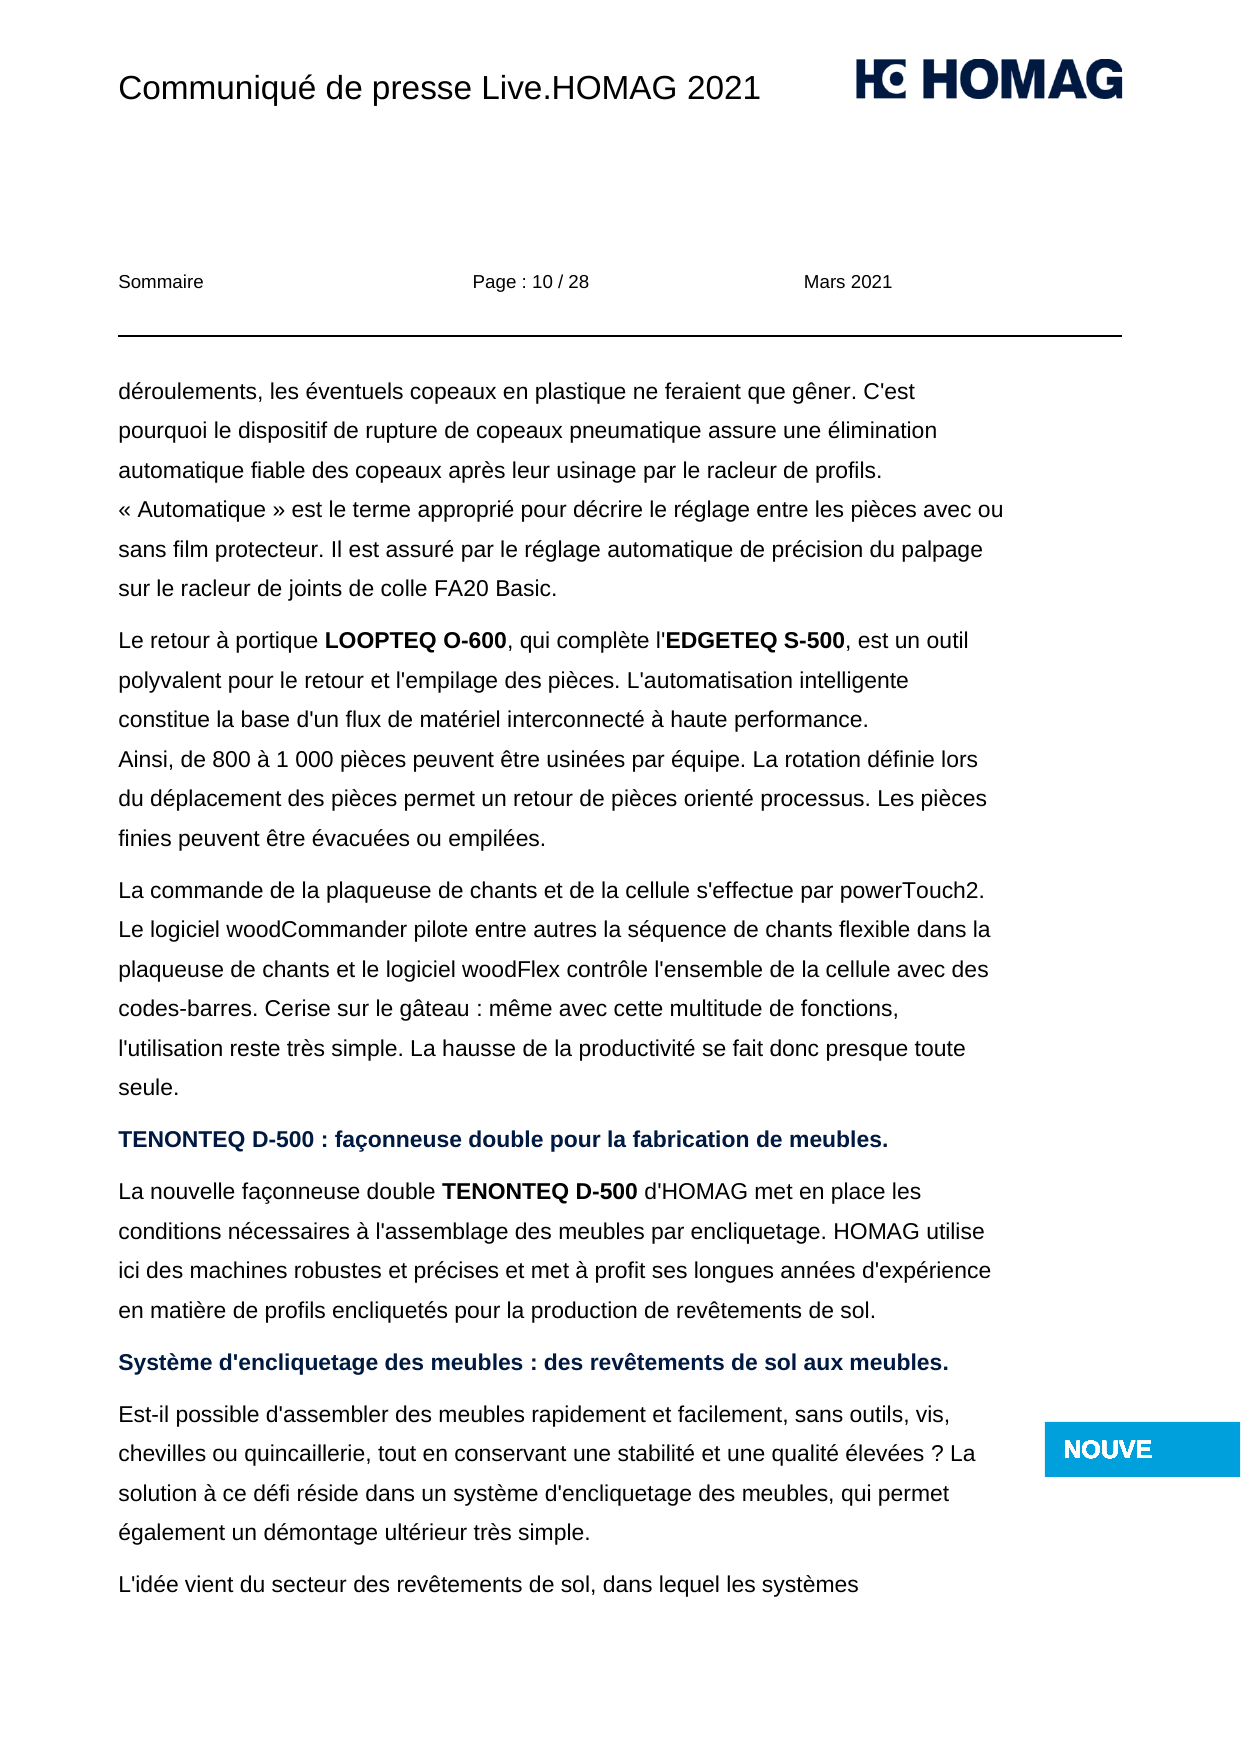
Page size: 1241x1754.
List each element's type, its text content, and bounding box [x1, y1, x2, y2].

picture [856, 59, 1123, 99]
text Le retour à portique LOOPTEQ O-600, qui complète l'EDGETEQ S-500, est un outil polyvalent pour le retour et l'empilage des pièces. L'automatisation intelligente constitue la base d'un flux de matériel interconnecté à haute performance. Ainsi, de 800 à 1 000 pièces peuvent être usinées par équipe. La rotation définie lors du déplacement des pièces permet un retour de pièces orienté processus. Les pièces finies peuvent être évacuées ou empilées. [118, 627, 1004, 851]
subtitle Système d'encliquetage des meubles : des revêtements de sol aux meubles. [118, 1348, 1004, 1375]
subtitle TENONTEQ D-500 : façonneuse double pour la fabrication de meubles. [118, 1126, 1004, 1152]
text Est-il possible d'assembler des meubles rapidement et facilement, sans outils, vis, chevilles ou quincaillerie, tout en conservant une stabilité et une qualité élevées ? La solution à ce défi réside dans un système d'encliquetage des meubles, qui permet également un démontage ultérieur très simple. [118, 1401, 1004, 1545]
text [118, 1571, 1004, 1597]
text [118, 378, 1004, 602]
text La nouvelle façonneuse double TENONTEQ D-500 d'HOMAG met en place les conditions nécessaires à l'assemblage des meubles par encliquetage. HOMAG utilise ici des machines robustes et précises et met à profit ses longues années d'expérience en matière de profils encliquetés pour la production de revêtements de sol. [118, 1178, 1004, 1323]
text La commande de la plaqueuse de chants et de la cellule s'effectue par powerTouch2. Le logiciel woodCommander pilote entre autres la séquence de chants flexible dans la plaqueuse de chants et le logiciel woodFlex contrôle l'ensemble de la cellule avec des codes-barres. Cerise sur le gâteau : même avec cette multitude de fonctions, l'utilisation reste très simple. La hausse de la productivité se fait donc presque toute seule. [118, 877, 1004, 1101]
